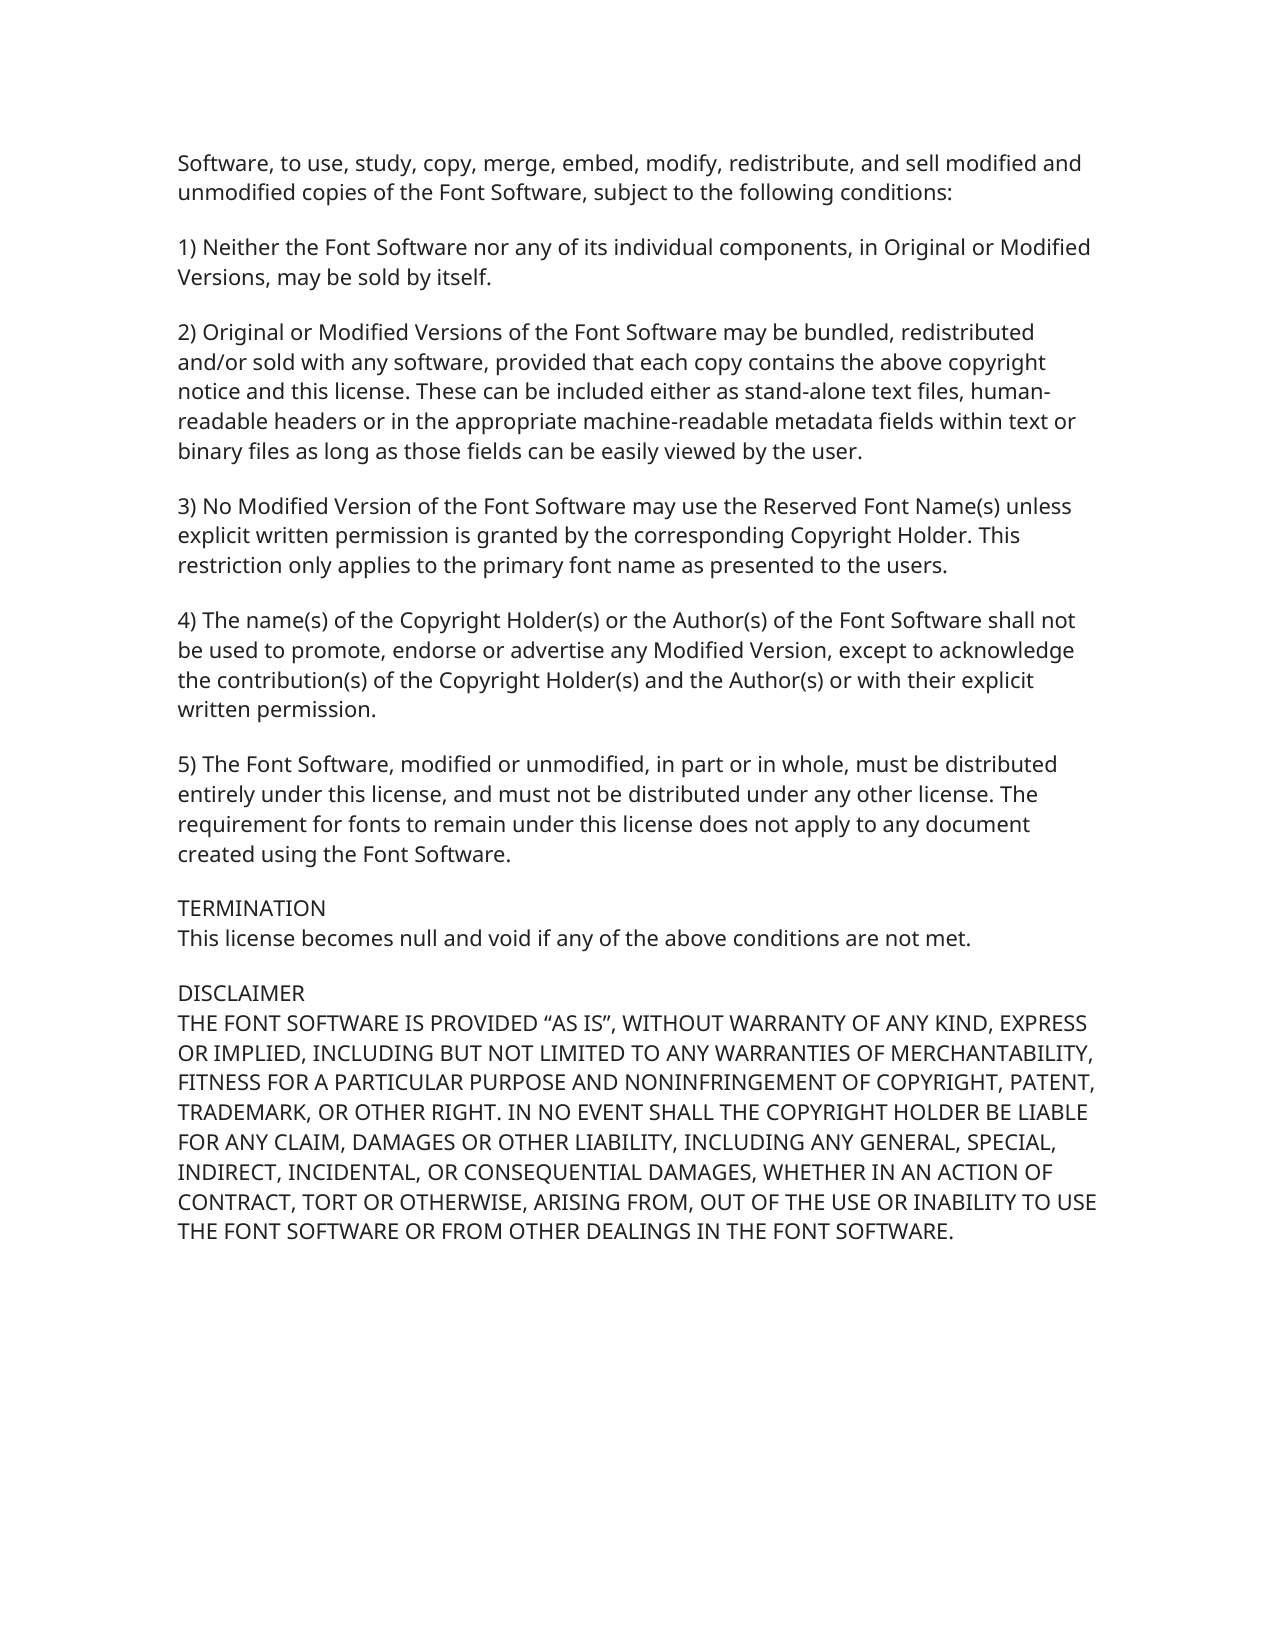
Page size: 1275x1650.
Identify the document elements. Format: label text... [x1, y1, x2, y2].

text 1) Neither the Font Software nor any of its individual components, in Original or Modified Versions, may be sold by itself. [177, 232, 1098, 292]
text 3) No Modified Version of the Font Software may use the Reserved Font Name(s) unless explicit written permission is granted by the corresponding Copyright Holder. This restriction only applies to the primary font name as presented to the users. [177, 491, 1098, 580]
text 4) The name(s) of the Copyright Holder(s) or the Author(s) of the Font Software shall not be used to promote, endorse or advertise any Modified Version, except to acknowledge the contribution(s) of the Copyright Holder(s) and the Author(s) or with their explicit written permission. [177, 605, 1098, 724]
text TERMINATION This license becomes null and void if any of the above conditions are not met. [177, 893, 1098, 953]
text 5) The Font Software, modified or unmodified, in part or in whole, must be distributed entirely under this license, and must not be distributed under any other license. The requirement for fonts to remain under this license does not apply to any document created using the Font Software. [177, 749, 1098, 868]
text 2) Original or Modified Versions of the Font Software may be bundled, redistributed and/or sold with any software, provided that each copy contains the above copyright notice and this license. These can be included either as stand-alone text files, human-readable headers or in the appropriate machine-readable metadata fields within text or binary files as long as those fields can be easily viewed by the user. [177, 317, 1098, 466]
text DISCLAIMER THE FONT SOFTWARE IS PROVIDED “AS IS”, WITHOUT WARRANTY OF ANY KIND, EXPRESS OR IMPLIED, INCLUDING BUT NOT LIMITED TO ANY WARRANTIES OF MERCHANTABILITY, FITNESS FOR A PARTICULAR PURPOSE AND NONINFRINGEMENT OF COPYRIGHT, PATENT, TRADEMARK, OR OTHER RIGHT. IN NO EVENT SHALL THE COPYRIGHT HOLDER BE LIABLE FOR ANY CLAIM, DAMAGES OR OTHER LIABILITY, INCLUDING ANY GENERAL, SPECIAL, INDIRECT, INCIDENTAL, OR CONSEQUENTIAL DAMAGES, WHETHER IN AN ACTION OF CONTRACT, TORT OR OTHERWISE, ARISING FROM, OUT OF THE USE OR INABILITY TO USE THE FONT SOFTWARE OR FROM OTHER DEALINGS IN THE FONT SOFTWARE. [177, 978, 1098, 1246]
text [177, 148, 1098, 207]
